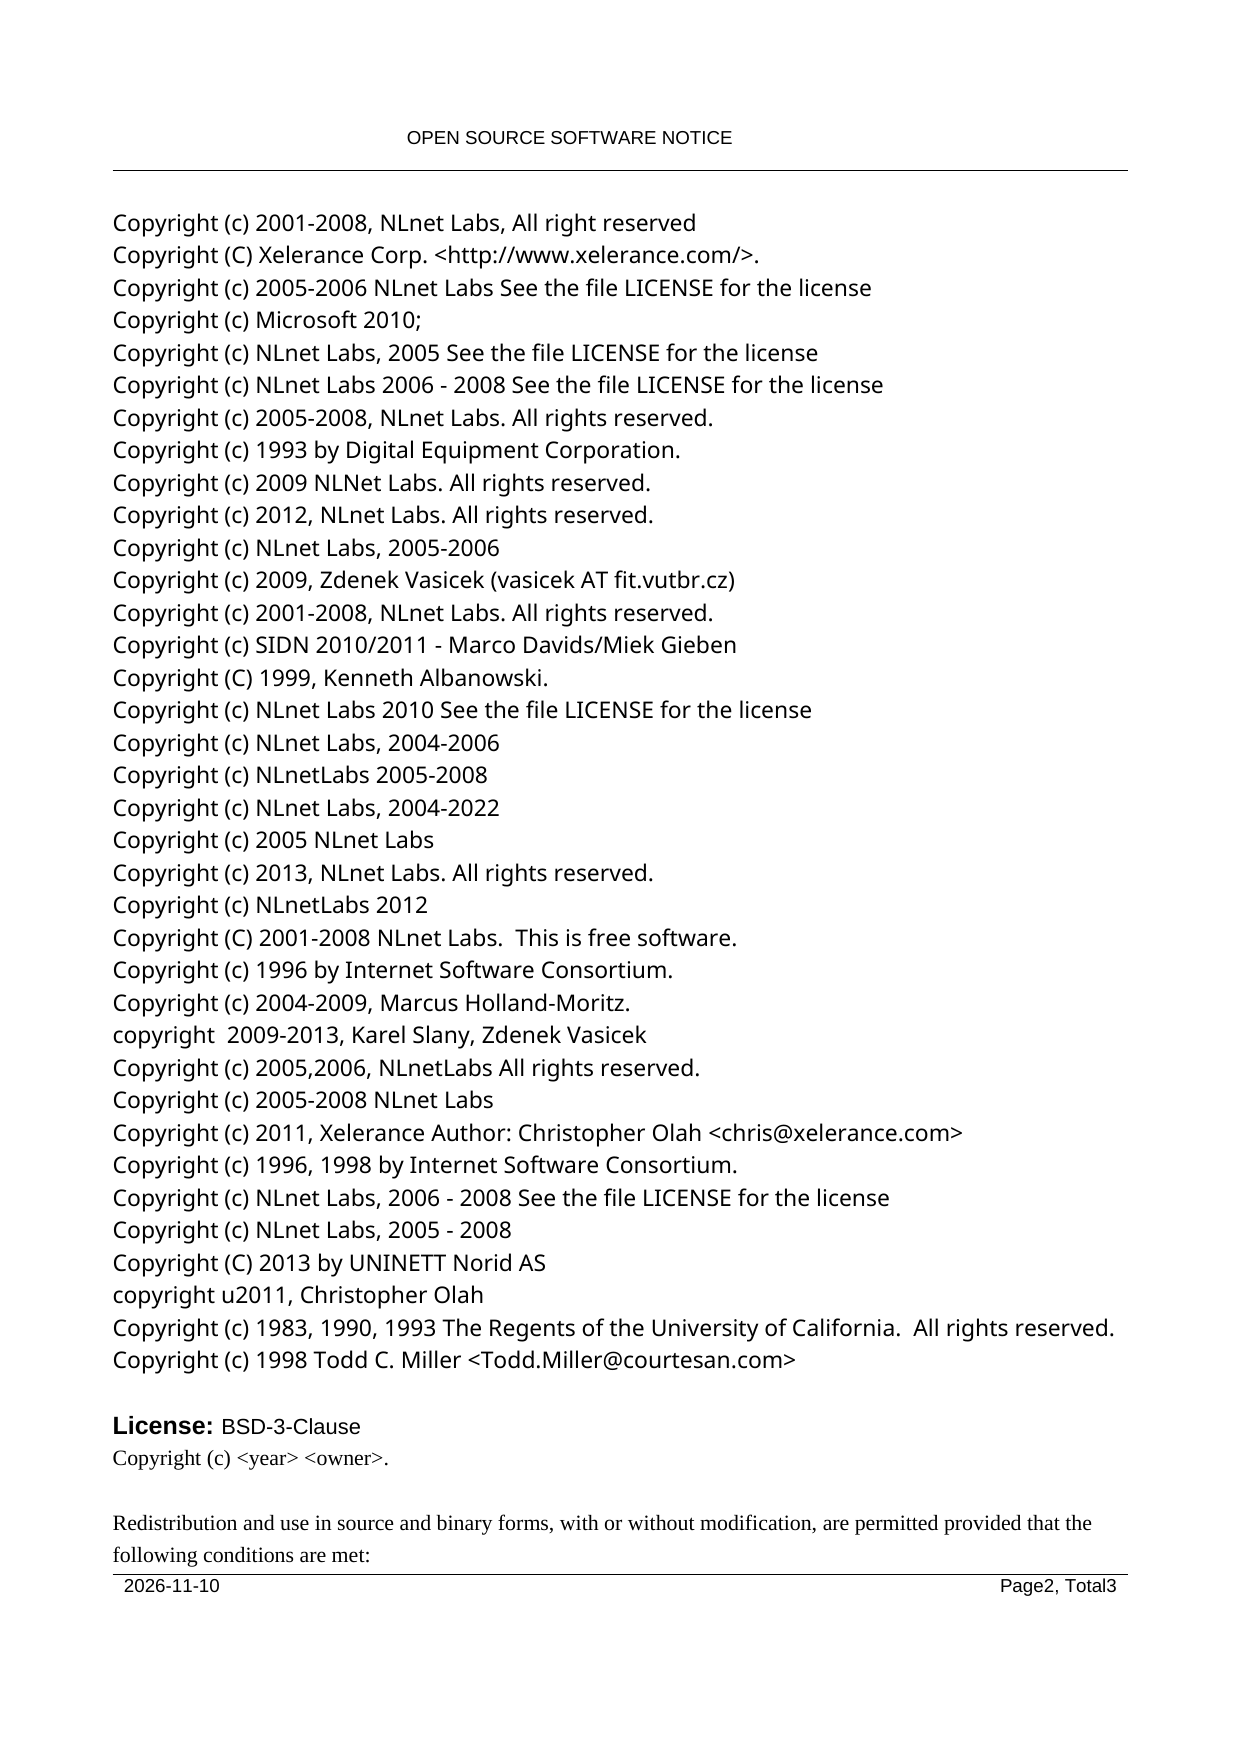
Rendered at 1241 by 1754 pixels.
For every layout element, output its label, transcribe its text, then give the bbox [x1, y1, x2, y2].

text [112, 1441, 1128, 1571]
text License: BSD-3-Clause [112, 1409, 1128, 1441]
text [112, 206, 1128, 1409]
